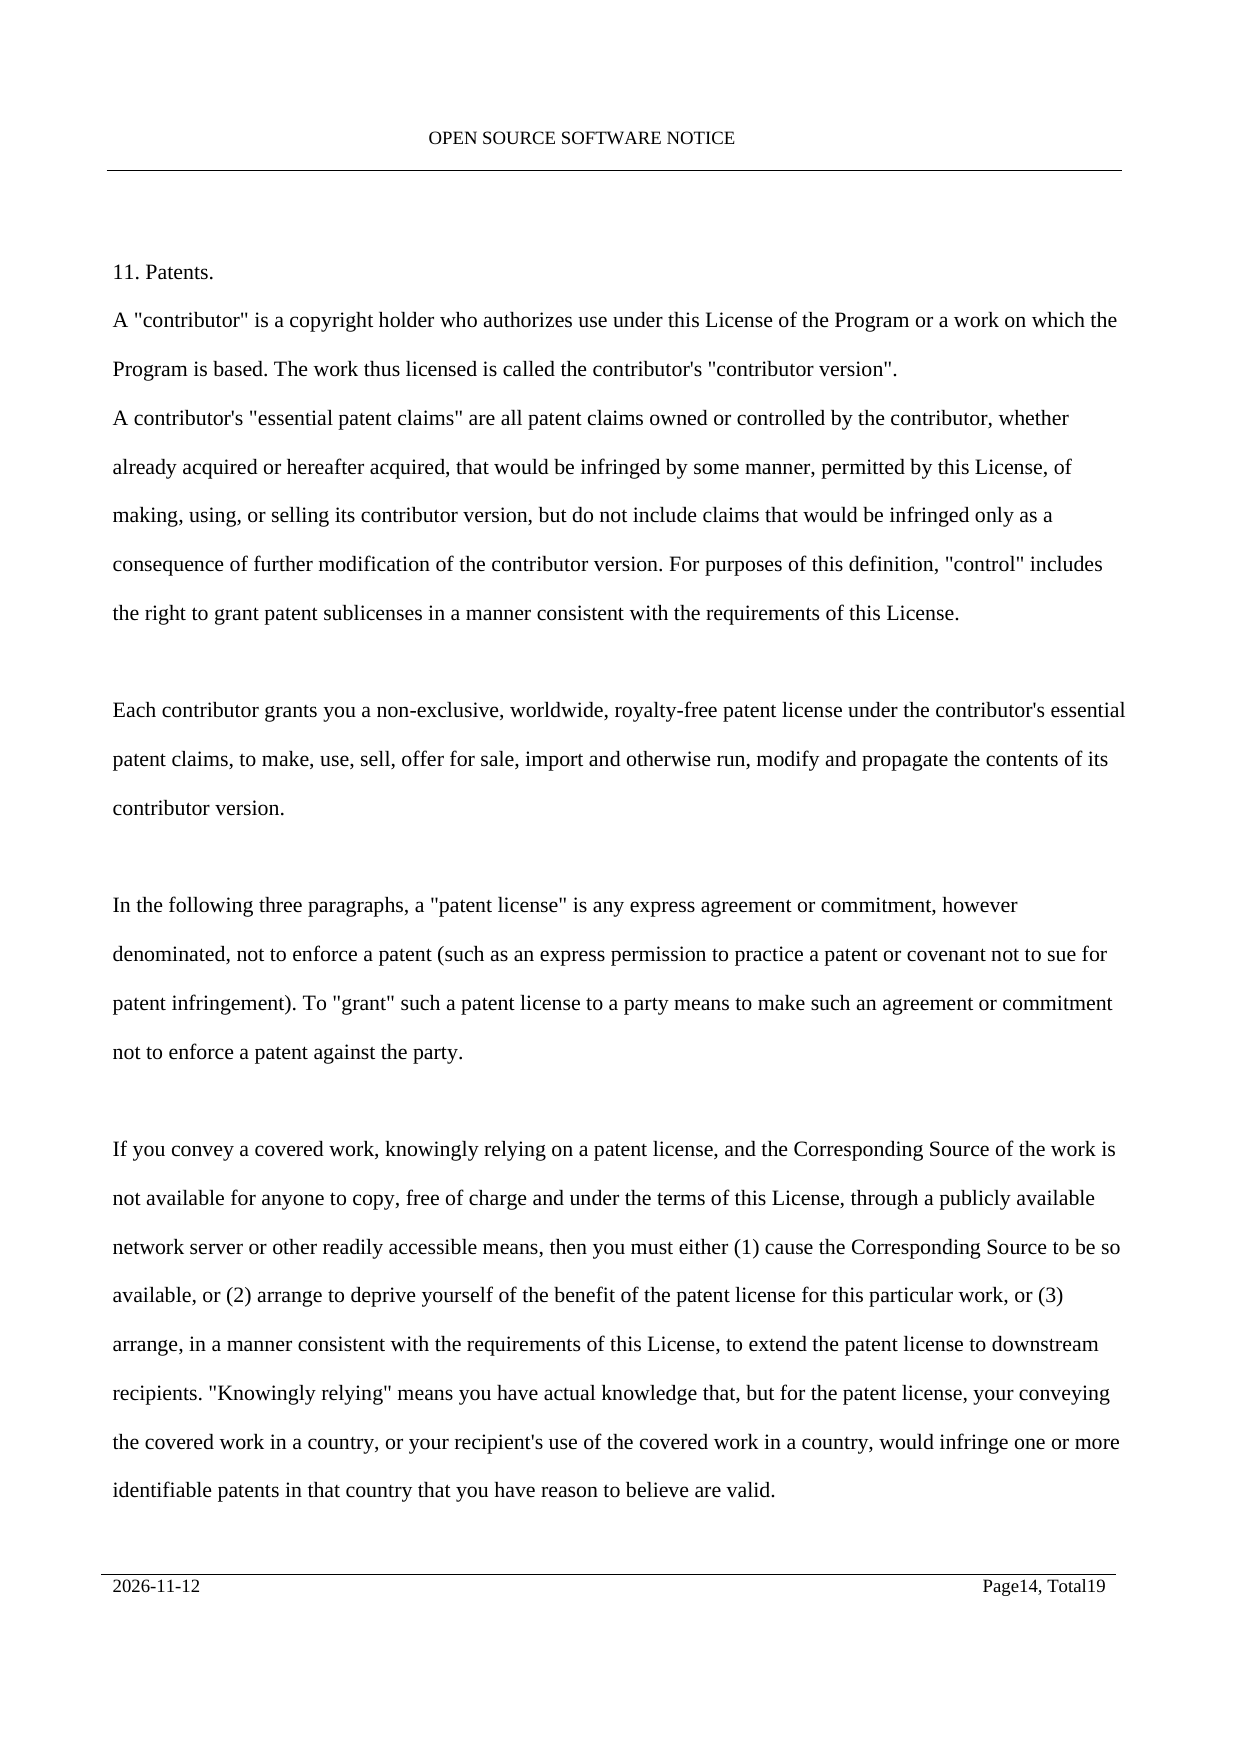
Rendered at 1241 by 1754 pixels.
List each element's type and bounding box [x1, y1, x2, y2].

text [112, 206, 1128, 1506]
